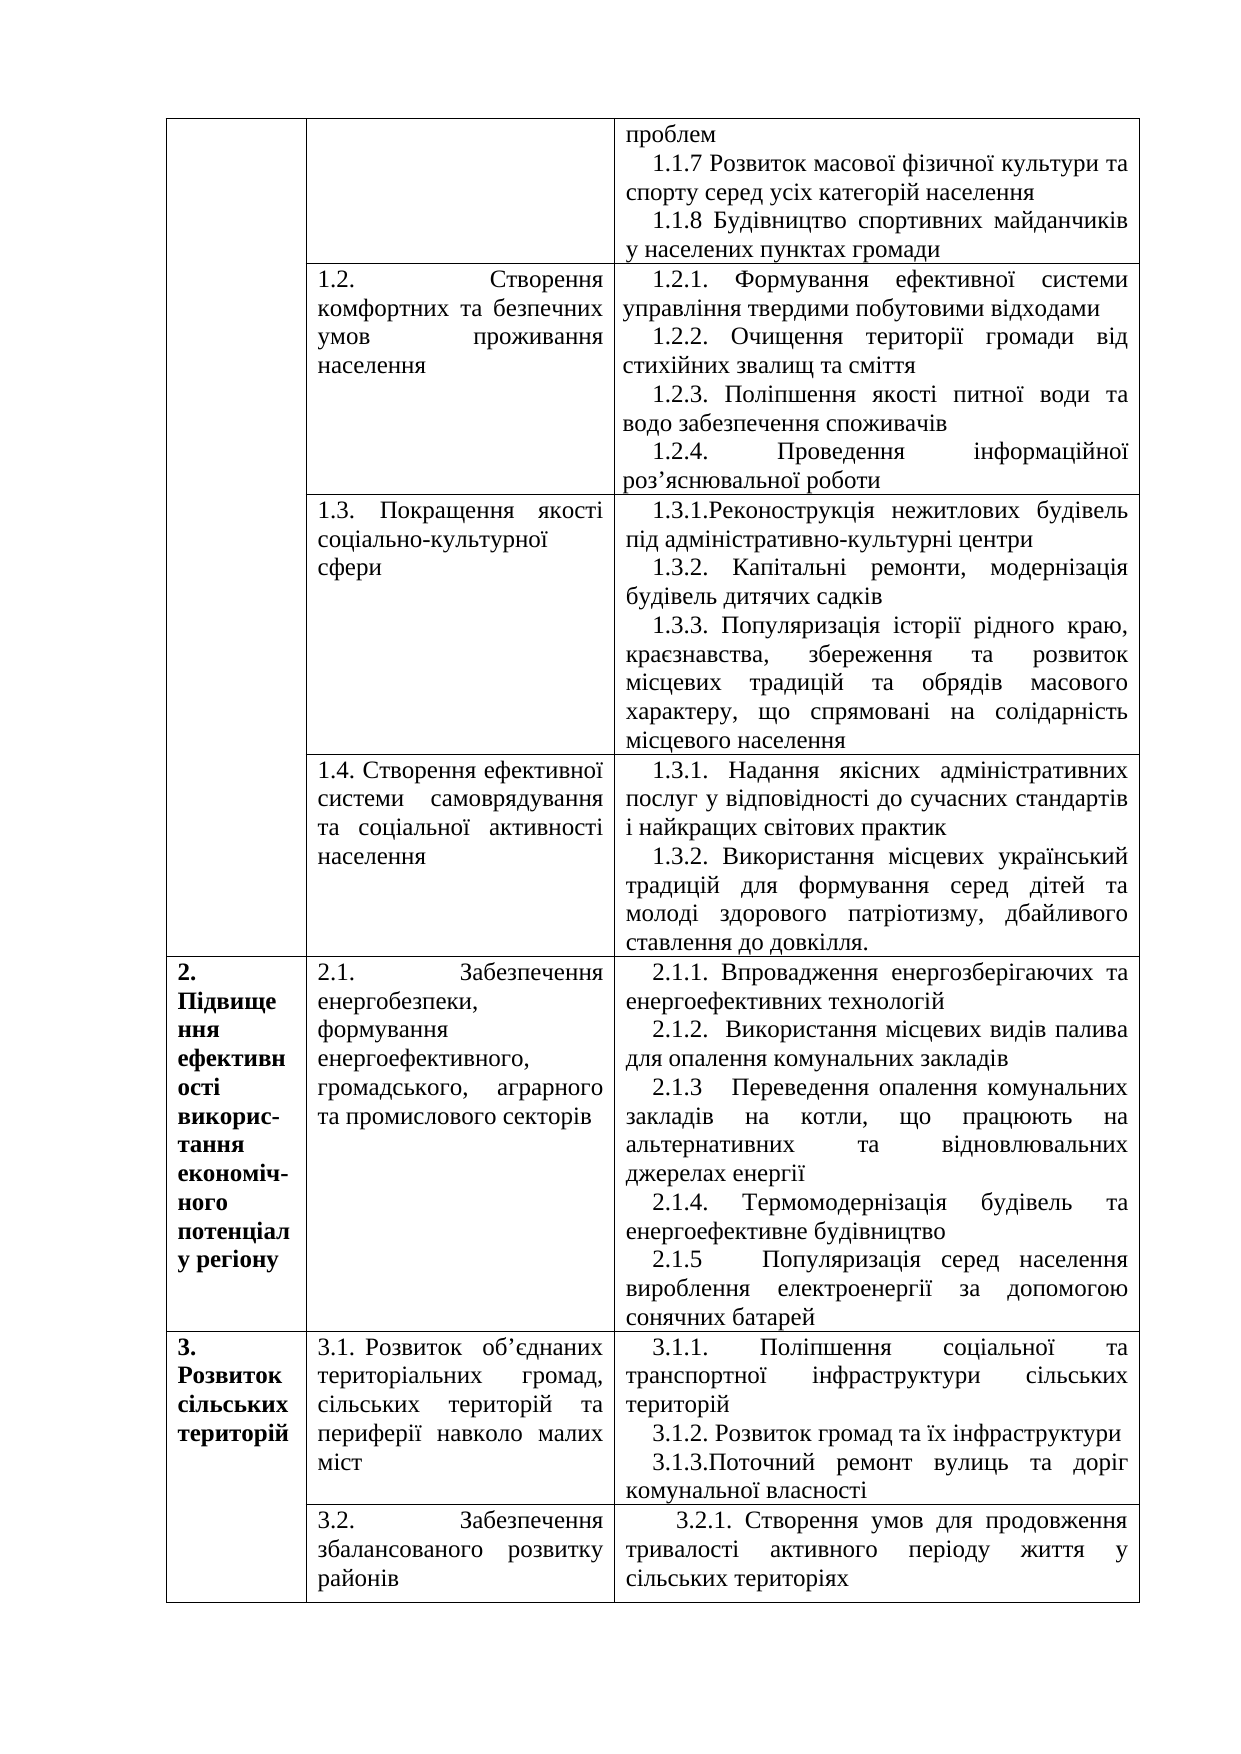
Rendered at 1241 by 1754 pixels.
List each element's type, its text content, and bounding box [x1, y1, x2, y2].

table_cell 2. Підвищення ефективності використання економіч-ного потенціалу регіону [167, 957, 306, 1331]
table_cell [615, 119, 1139, 263]
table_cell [307, 119, 614, 263]
table_cell 1.3. Покращення якості соціально-культурної сфери [307, 495, 614, 754]
table_cell 1.2.1. Формування ефективної системи управління твердими побутовими відходами 1.2.2. Очищення території громади від стихійних звалищ та сміття 1.2.3. Поліпшення якості питної води та водо забезпечення споживачів 1.2.4. Проведення інформаційної роз’яснювальної роботи [615, 264, 1139, 494]
table_cell 1.4. Створення ефективної системи самоврядування та соціальної активності населення [307, 755, 614, 956]
table_cell 2.1.1. Впровадження енергозберігаючих та енергоефективних технологій 2.1.2. Використання місцевих видів палива для опалення комунальних закладів 2.1.3 Переведення опалення комунальних закладів на котли, що працюють на альтернативних та відновлювальних джерелах енергії 2.1.4. Термомодернізація будівель та енергоефективне будівництво 2.1.5 Популяризація серед населення вироблення електроенергії за допомогою сонячних батарей [615, 957, 1139, 1331]
table_cell 3.2. Забезпечення збалансованого розвитку районів [307, 1505, 614, 1602]
table_cell 3. Розвиток сільських територій [167, 1332, 306, 1602]
table_cell 3.1.1. Поліпшення соціальної та транспортної інфраструктури сільських територій 3.1.2. Розвиток громад та їх інфраструктури 3.1.3.Поточний ремонт вулиць та доріг комунальної власності [615, 1332, 1139, 1504]
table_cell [167, 119, 306, 956]
table_cell 3.1. Розвиток об’єднаних територіальних громад, сільських територій та периферії навколо малих міст [307, 1332, 614, 1504]
table_cell 2.1. Забезпечення енергобезпеки, формування енергоефективного, громадського, аграрного та промислового секторів [307, 957, 614, 1331]
table_cell 1.3.1.Реконострукція нежитлових будівель під адміністративно-культурні центри 1.3.2. Капітальні ремонти, модернізація будівель дитячих садків 1.3.3. Популяризація історії рідного краю, краєзнавства, збереження та розвиток місцевих традицій та обрядів масового характеру, що спрямовані на солідарність місцевого населення [615, 495, 1139, 754]
table_cell 3.2.1. Створення умов для продовження тривалості активного періоду життя у сільських територіях [615, 1505, 1139, 1602]
table_cell 1.2. Створення комфортних та безпечних умов проживання населення [307, 264, 614, 494]
table_cell 1.3.1. Надання якісних адміністративних послуг у відповідності до сучасних стандартів і найкращих світових практик 1.3.2. Використання місцевих український традицій для формування серед дітей та молоді здорового патріотизму, дбайливого ставлення до довкілля. [615, 755, 1139, 956]
